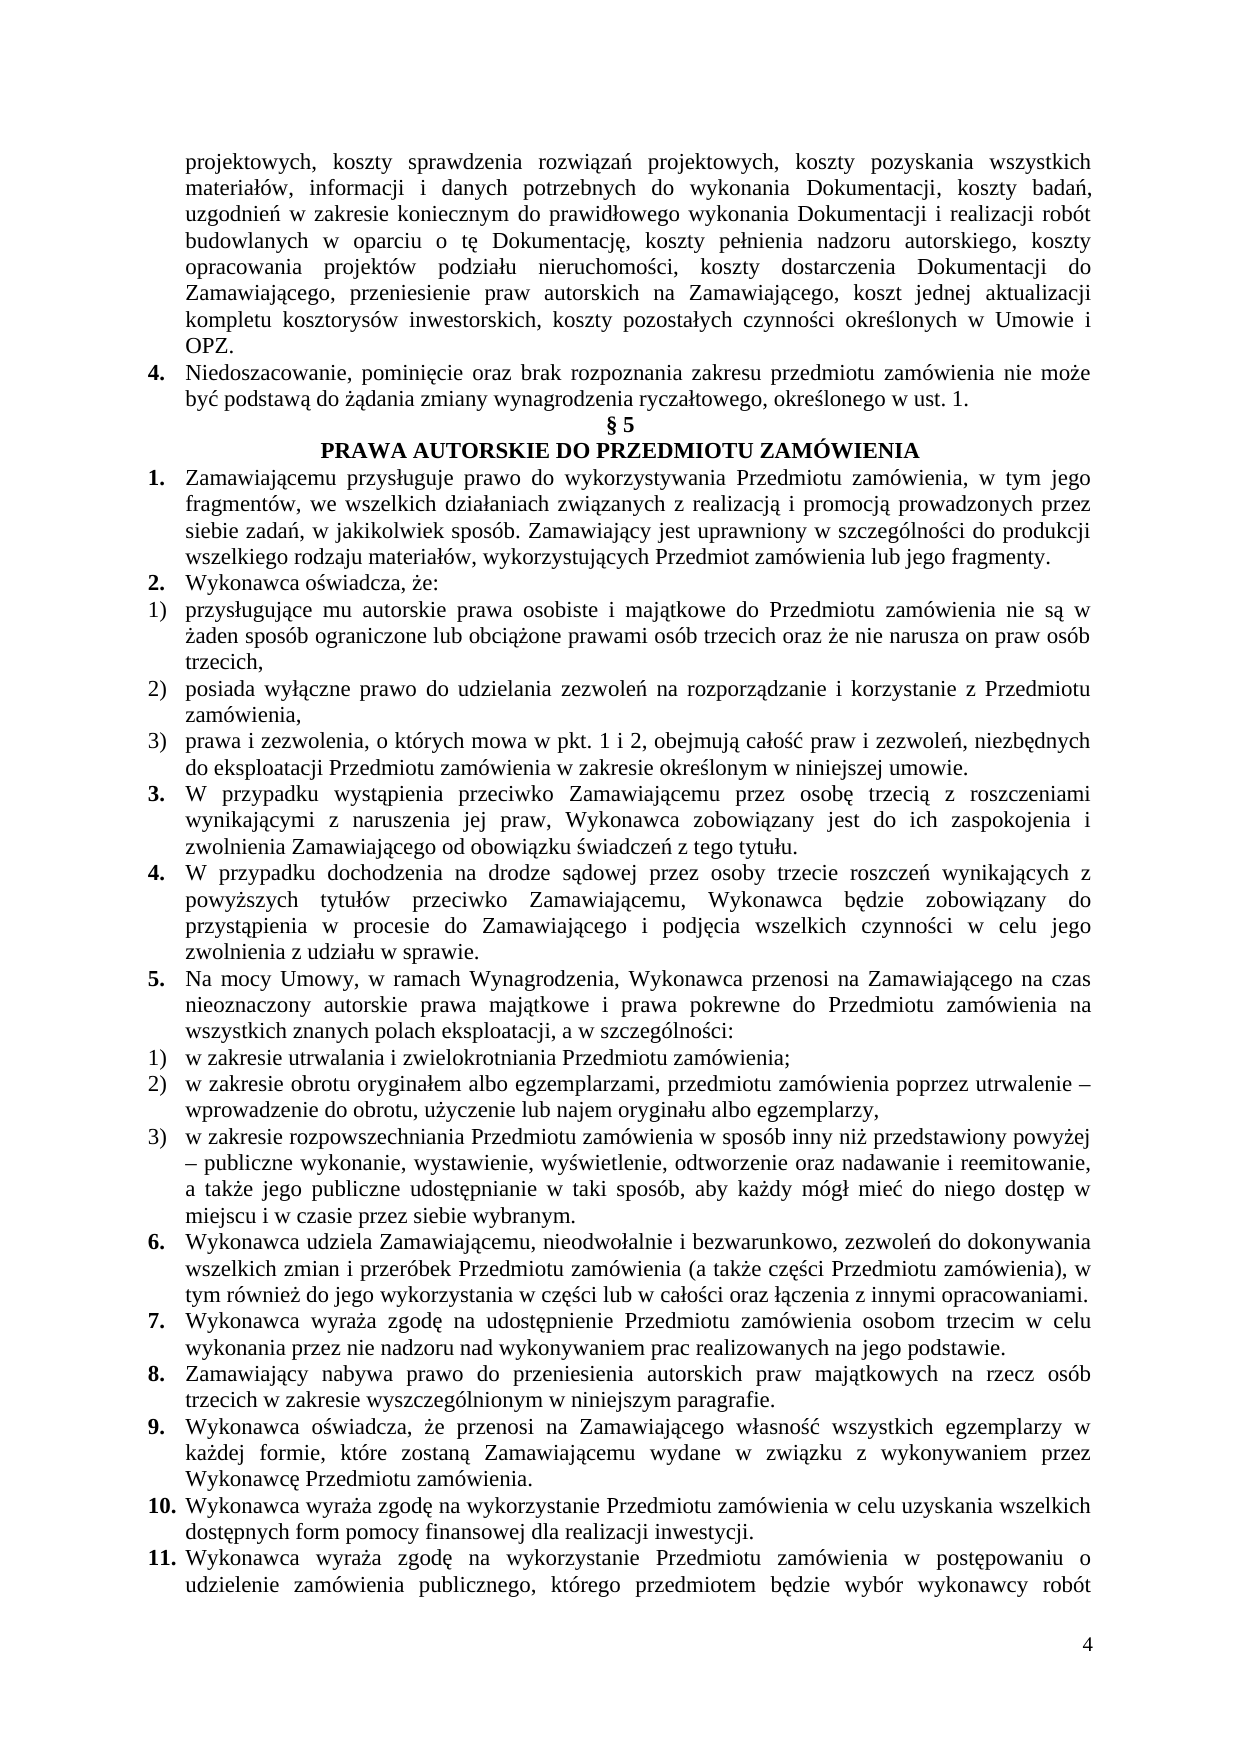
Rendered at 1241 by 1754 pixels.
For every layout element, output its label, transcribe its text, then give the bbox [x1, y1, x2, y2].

list Wykonawca wyraża zgodę na wykorzystanie Przedmiotu zamówienia w celu uzyskania wszelkich dostępnych form pomocy finansowej dla realizacji inwestycji. [148, 1492, 1092, 1544]
list Zamawiający nabywa prawo do przeniesienia autorskich praw majątkowych na rzecz osób trzecich w zakresie wyszczególnionym w niniejszym paragrafie. [148, 1360, 1092, 1413]
list Wykonawca udziela Zamawiającemu, nieodwołalnie i bezwarunkowo, zezwoleń do dokonywania wszelkich zmian i przeróbek Przedmiotu zamówienia (a także części Przedmiotu zamówienia), w tym również do jego wykorzystania w części lub w całości oraz łączenia z innymi opracowaniami. [148, 1228, 1092, 1307]
list w zakresie utrwalania i zwielokrotniania Przedmiotu zamówienia; [148, 1044, 1092, 1070]
list Wykonawca oświadcza, że: [148, 569, 1092, 596]
list posiada wyłączne prawo do udzielania zezwoleń na rozporządzanie i korzystanie z Przedmiotu zamówienia, [148, 675, 1092, 727]
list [148, 148, 1092, 358]
list Wykonawca oświadcza, że przenosi na Zamawiającego własność wszystkich egzemplarzy w każdej formie, które zostaną Zamawiającemu wydane w związku z wykonywaniem przez Wykonawcę Przedmiotu zamówienia. [148, 1413, 1092, 1492]
list W przypadku dochodzenia na drodze sądowej przez osoby trzecie roszczeń wynikających z powyższych tytułów przeciwko Zamawiającemu, Wykonawca będzie zobowiązany do przystąpienia w procesie do Zamawiającego i podjęcia wszelkich czynności w celu jego zwolnienia z udziału w sprawie. [148, 859, 1092, 965]
list Wykonawca wyraża zgodę na udostępnienie Przedmiotu zamówienia osobom trzecim w celu wykonania przez nie nadzoru nad wykonywaniem prac realizowanych na jego podstawie. [148, 1307, 1092, 1360]
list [148, 1544, 1092, 1597]
list Zamawiającemu przysługuje prawo do wykorzystywania Przedmiotu zamówienia, w tym jego fragmentów, we wszelkich działaniach związanych z realizacją i promocją prowadzonych przez siebie zadań, w jakikolwiek sposób. Zamawiający jest uprawniony w szczególności do produkcji wszelkiego rodzaju materiałów, wykorzystujących Przedmiot zamówienia lub jego fragmenty. [148, 464, 1092, 569]
text PRAWA AUTORSKIE DO PRZEDMIOTU ZAMÓWIENIA [148, 438, 1092, 464]
list W przypadku wystąpienia przeciwko Zamawiającemu przez osobę trzecią z roszczeniami wynikającymi z naruszenia jej praw, Wykonawca zobowiązany jest do ich zaspokojenia i zwolnienia Zamawiającego od obowiązku świadczeń z tego tytułu. [148, 780, 1092, 859]
list Na mocy Umowy, w ramach Wynagrodzenia, Wykonawca przenosi na Zamawiającego na czas nieoznaczony autorskie prawa majątkowe i prawa pokrewne do Przedmiotu zamówienia na wszystkich znanych polach eksploatacji, a w szczególności: [148, 965, 1092, 1044]
list przysługujące mu autorskie prawa osobiste i majątkowe do Przedmiotu zamówienia nie są w żaden sposób ograniczone lub obciążone prawami osób trzecich oraz że nie narusza on praw osób trzecich, [148, 596, 1092, 675]
list w zakresie obrotu oryginałem albo egzemplarzami, przedmiotu zamówienia poprzez utrwalenie – wprowadzenie do obrotu, użyczenie lub najem oryginału albo egzemplarzy, [148, 1070, 1092, 1123]
list prawa i zezwolenia, o których mowa w pkt. 1 i 2, obejmują całość praw i zezwoleń, niezbędnych do eksploatacji Przedmiotu zamówienia w zakresie określonym w niniejszej umowie. [148, 727, 1092, 780]
list Niedoszacowanie, pominięcie oraz brak rozpoznania zakresu przedmiotu zamówienia nie może być podstawą do żądania zmiany wynagrodzenia ryczałtowego, określonego w ust. 1. [148, 358, 1092, 411]
text § 5 [148, 411, 1092, 438]
list w zakresie rozpowszechniania Przedmiotu zamówienia w sposób inny niż przedstawiony powyżej – publiczne wykonanie, wystawienie, wyświetlenie, odtworzenie oraz nadawanie i reemitowanie, a także jego publiczne udostępnianie w taki sposób, aby każdy mógł mieć do niego dostęp w miejscu i w czasie przez siebie wybranym. [148, 1123, 1092, 1228]
